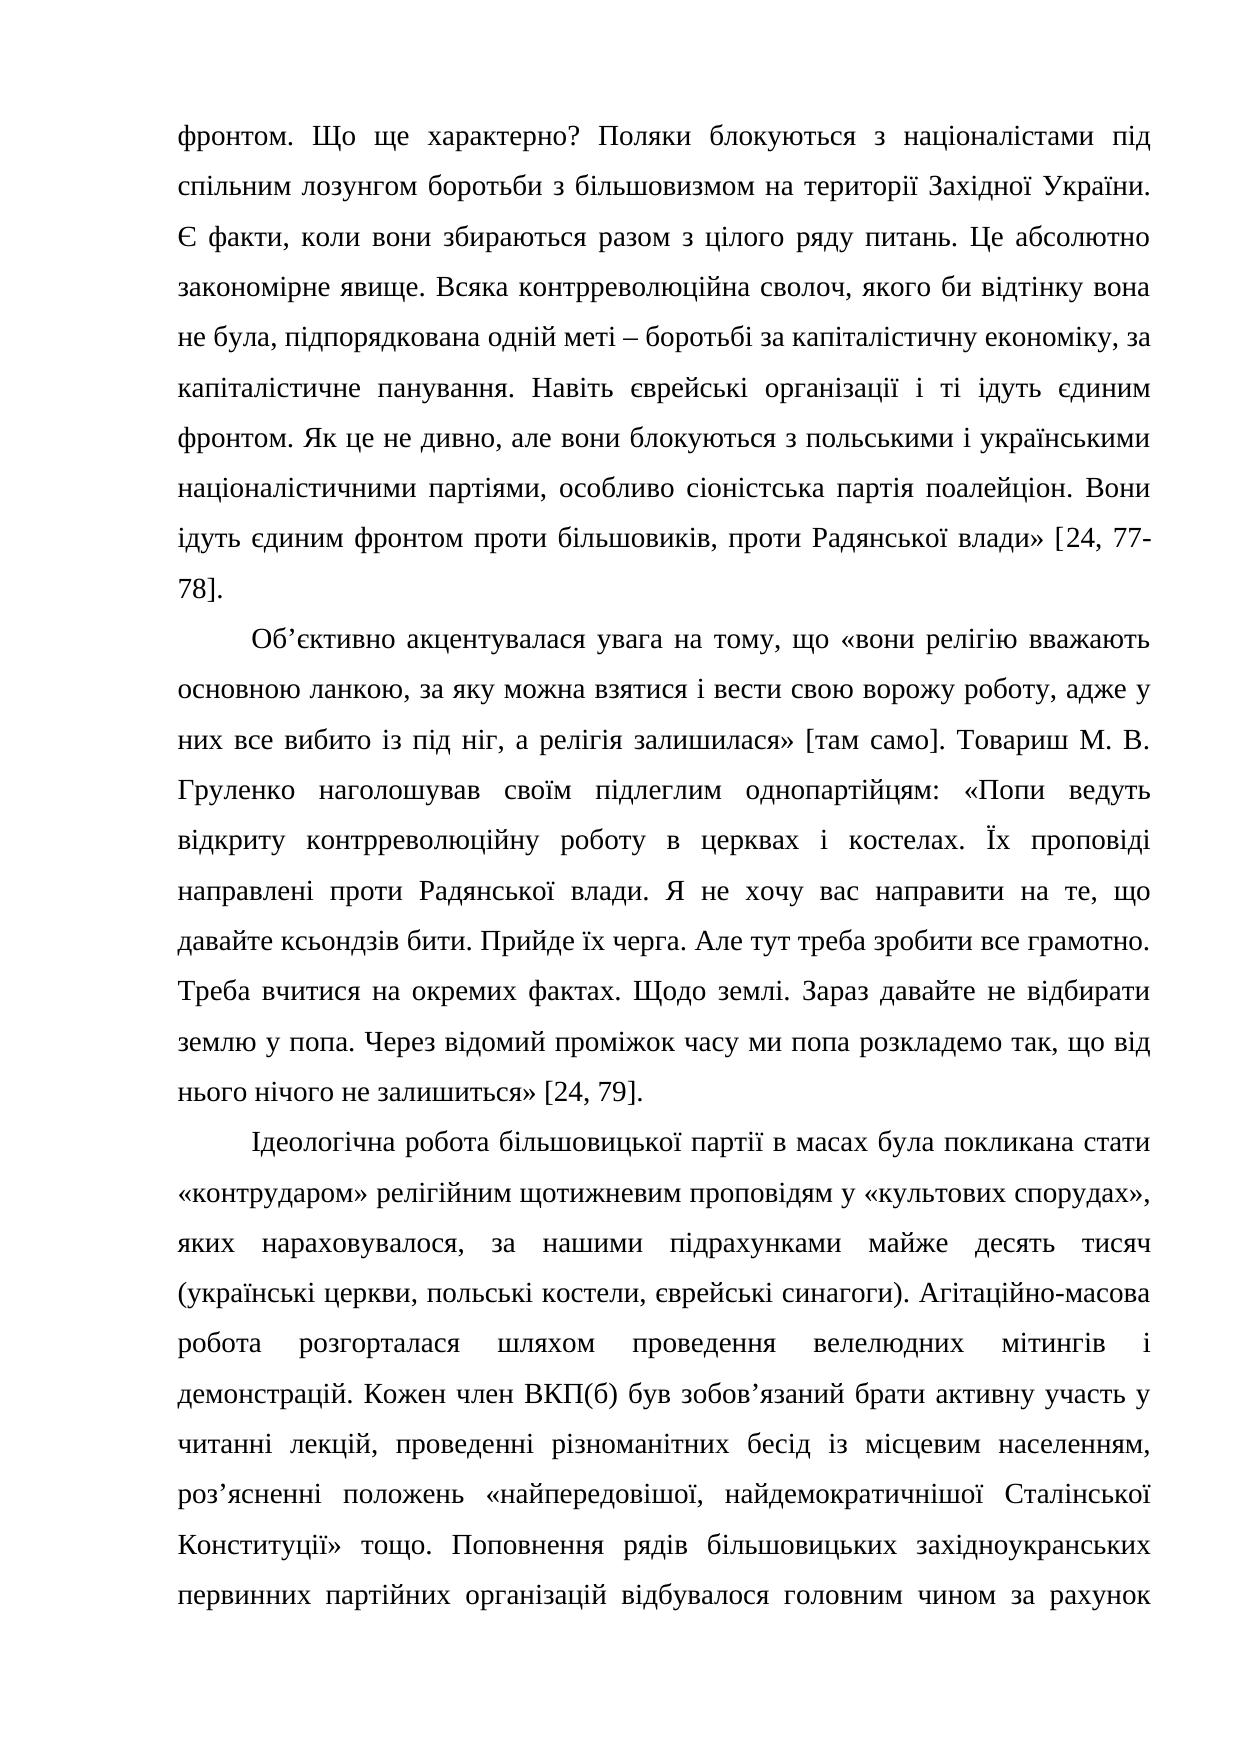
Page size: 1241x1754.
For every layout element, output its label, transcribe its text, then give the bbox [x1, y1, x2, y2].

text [177, 1124, 1152, 1611]
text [177, 118, 1152, 604]
text Об’єктивно акцентувалася увага на тому, що «вони релігію вважають основною ланкою, за яку можна взятися і вести свою ворожу роботу, адже у них все вибито із під ніг, а релігія залишилася» [там само]. Товариш М. В. Груленко наголошував своїм підлеглим однопартійцям: «Попи ведуть відкриту контрреволюційну роботу в церквах і костелах. Їх проповіді направлені проти Радянської влади. Я не хочу вас направити на те, що давайте ксьондзів бити. Прийде їх черга. Але тут треба зробити все грамотно. Треба вчитися на окремих фактах. Щодо землі. Зараз давайте не відбирати землю у попа. Через відомий проміжок часу ми попа розкладемо так, що від нього нічого не залишиться» [24, 79]. [177, 621, 1152, 1108]
